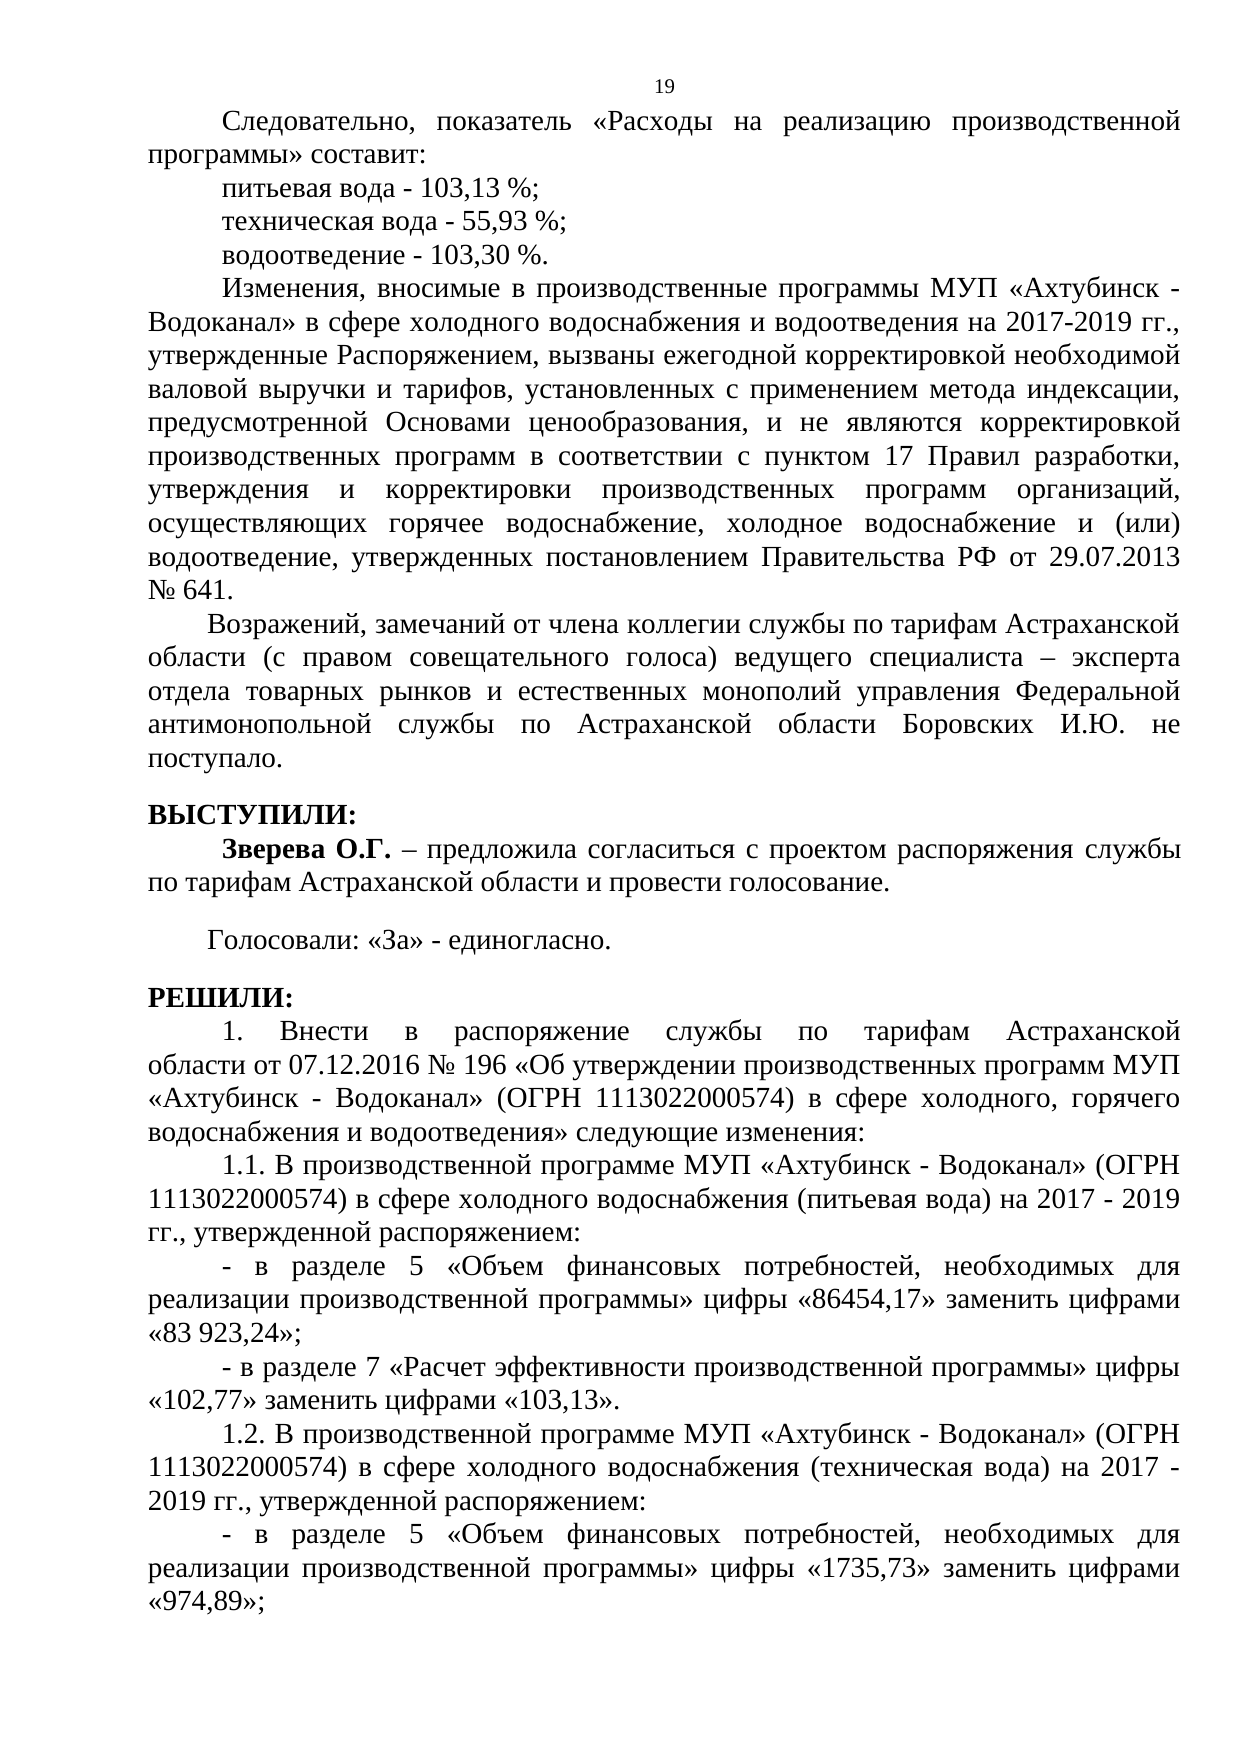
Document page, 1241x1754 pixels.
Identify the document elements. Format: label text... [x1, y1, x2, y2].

text 1.2. В производственной программе МУП «Ахтубинск - Водоканал» (ОГРН 1113022000574) в сфере холодного водоснабжения (техническая вода) на 2017 - 2019 гг., утвержденной распоряжением: [148, 1416, 1181, 1516]
text - в разделе 5 «Объем финансовых потребностей, необходимых для реализации производственной программы» цифры «1735,73» заменить цифрами «974,89»; [148, 1516, 1181, 1617]
text 1. Внести в распоряжение службы по тарифам Астраханской области от 07.12.2016 № 196 «Об утверждении производственных программ МУП «Ахтубинск - Водоканал» (ОГРН 1113022000574) в сфере холодного, горячего водоснабжения и водоотведения» следующие изменения: [148, 1013, 1181, 1147]
text питьевая вода - 103,13 %; [148, 170, 1181, 203]
text ВЫСТУПИЛИ: [148, 797, 1181, 831]
text 1.1. В производственной программе МУП «Ахтубинск - Водоканал» (ОГРН 1113022000574) в сфере холодного водоснабжения (питьевая вода) на 2017 - 2019 гг., утвержденной распоряжением: [148, 1147, 1181, 1248]
text Зверева О.Г. – предложила согласиться с проектом распоряжения службы по тарифам Астраханской области и провести голосование. [148, 831, 1181, 898]
text Следовательно, показатель «Расходы на реализацию производственной программы» составит: [148, 103, 1181, 170]
text Возражений, замечаний от члена коллегии службы по тарифам Астраханской области (с правом совещательного голоса) ведущего специалиста – эксперта отдела товарных рынков и естественных монополий управления Федеральной антимонопольной службы по Астраханской области Боровских И.Ю. не поступало. [148, 606, 1181, 773]
text водоотведение - 103,30 %. [148, 237, 1181, 270]
text - в разделе 7 «Расчет эффективности производственной программы» цифры «102,77» заменить цифрами «103,13». [148, 1349, 1181, 1416]
text техническая вода - 55,93 %; [148, 203, 1181, 237]
text РЕШИЛИ: [148, 980, 1181, 1013]
text Изменения, вносимые в производственные программы МУП «Ахтубинск - Водоканал» в сфере холодного водоснабжения и водоотведения на 2017-2019 гг., утвержденные Распоряжением, вызваны ежегодной корректировкой необходимой валовой выручки и тарифов, установленных с применением метода индексации, предусмотренной Основами ценообразования, и не являются корректировкой производственных программ в соответствии с пунктом 17 Правил разработки, утверждения и корректировки производственных программ организаций, осуществляющих горячее водоснабжение, холодное водоснабжение и (или) водоотведение, утвержденных постановлением Правительства РФ от 29.07.2013 № 641. [148, 270, 1181, 606]
text - в разделе 5 «Объем финансовых потребностей, необходимых для реализации производственной программы» цифры «86454,17» заменить цифрами «83 923,24»; [148, 1248, 1181, 1349]
text Голосовали: «За» - единогласно. [148, 922, 1181, 956]
